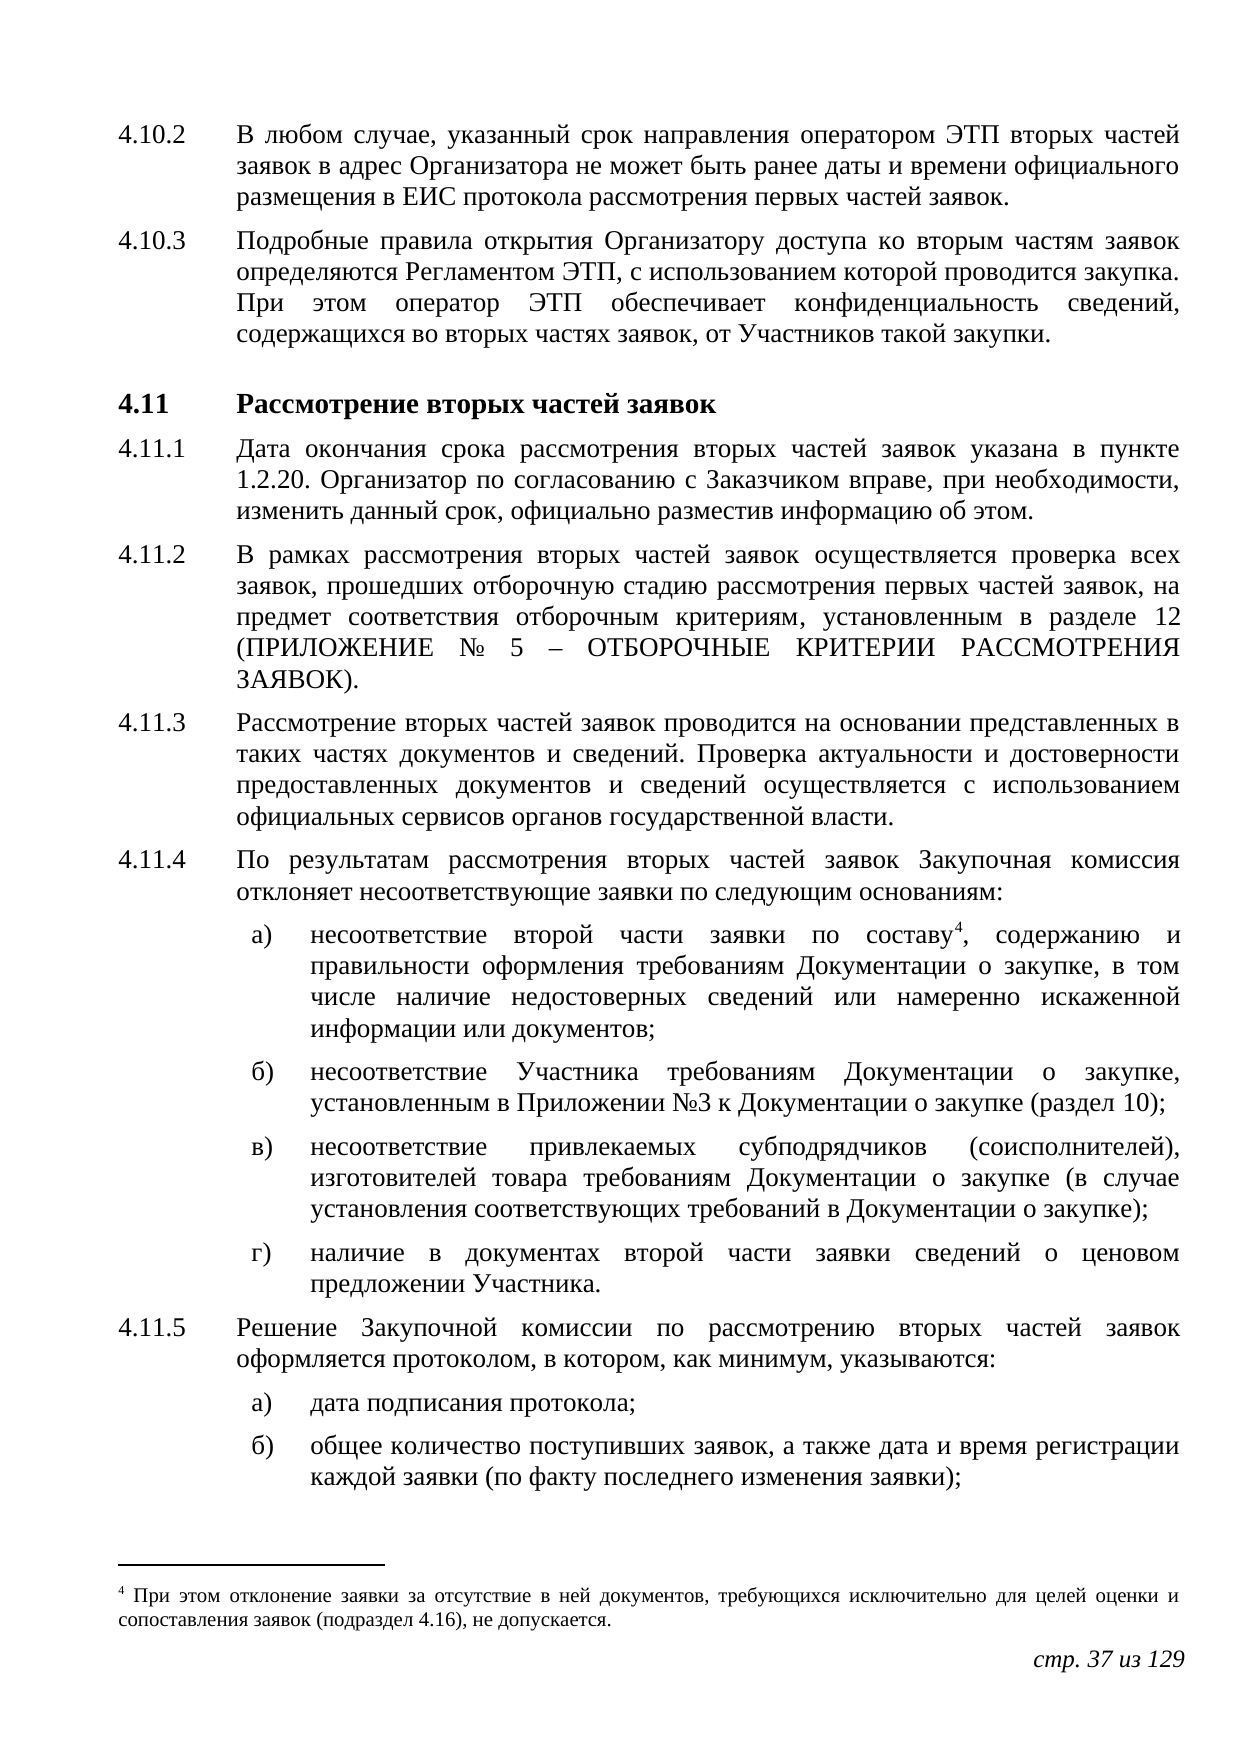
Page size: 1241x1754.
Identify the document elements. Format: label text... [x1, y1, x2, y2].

text наличие в документах второй части заявки сведений о ценовом предложении Участника. [251, 1236, 1181, 1298]
list общее количество поступивших заявок, а также дата и время регистрации каждой заявки (по факту последнего изменения заявки); [251, 1429, 1181, 1492]
subtitle Рассмотрение вторых частей заявок [118, 386, 1181, 420]
text несоответствие второй части заявки по составу, содержанию и правильности оформления требованиям Документации о закупке, в том числе наличие недостоверных сведений или намеренно искаженной информации или документов; [251, 918, 1181, 1043]
list Решение Закупочной комиссии по рассмотрению вторых частей заявок оформляется протоколом, в котором, как минимум, указываются: [118, 1311, 1181, 1373]
text В любом случае, указанный срок направления оператором ЭТП вторых частей заявок в адрес Организатора не может быть ранее даты и времени официального размещения в ЕИС протокола рассмотрения первых частей заявок. [118, 118, 1181, 212]
list Рассмотрение вторых частей заявок проводится на основании представленных в таких частях документов и сведений. Проверка актуальности и достоверности предоставленных документов и сведений осуществляется с использованием официальных сервисов органов государственной власти. [118, 706, 1181, 831]
text В рамках рассмотрения вторых частей заявок осуществляется проверка всех заявок, прошедших отборочную стадию рассмотрения первых частей заявок, на предмет соответствия отборочным критериям, установленным в разделе 12 (ПРИЛОЖЕНИЕ № 5 – ОТБОРОЧНЫЕ КРИТЕРИИ РАССМОТРЕНИЯ ЗАЯВОК). [118, 538, 1181, 694]
text По результатам рассмотрения вторых частей заявок Закупочная комиссия отклоняет несоответствующие заявки по следующим основаниям: [118, 843, 1181, 906]
text несоответствие Участника требованиям Документации о закупке, установленным в Приложении №3 к Документации о закупке (раздел 10); [251, 1055, 1181, 1118]
text Дата окончания срока рассмотрения вторых частей заявок указана в пункте 1.2.20. Организатор по согласованию с Заказчиком вправе, при необходимости, изменить данный срок, официально разместив информацию об этом. [118, 432, 1181, 526]
text несоответствие привлекаемых субподрядчиков (соисполнителей), изготовителей товара требованиям Документации о закупке (в случае установления соответствующих требований в Документации о закупке); [251, 1130, 1181, 1223]
list дата подписания протокола; [251, 1386, 1181, 1417]
text Подробные правила открытия Организатору доступа ко вторым частям заявок определяются Регламентом ЭТП, с использованием которой проводится закупка. При этом оператор ЭТП обеспечивает конфиденциальность сведений, содержащихся во вторых частях заявок, от Участников такой закупки. [118, 224, 1181, 349]
